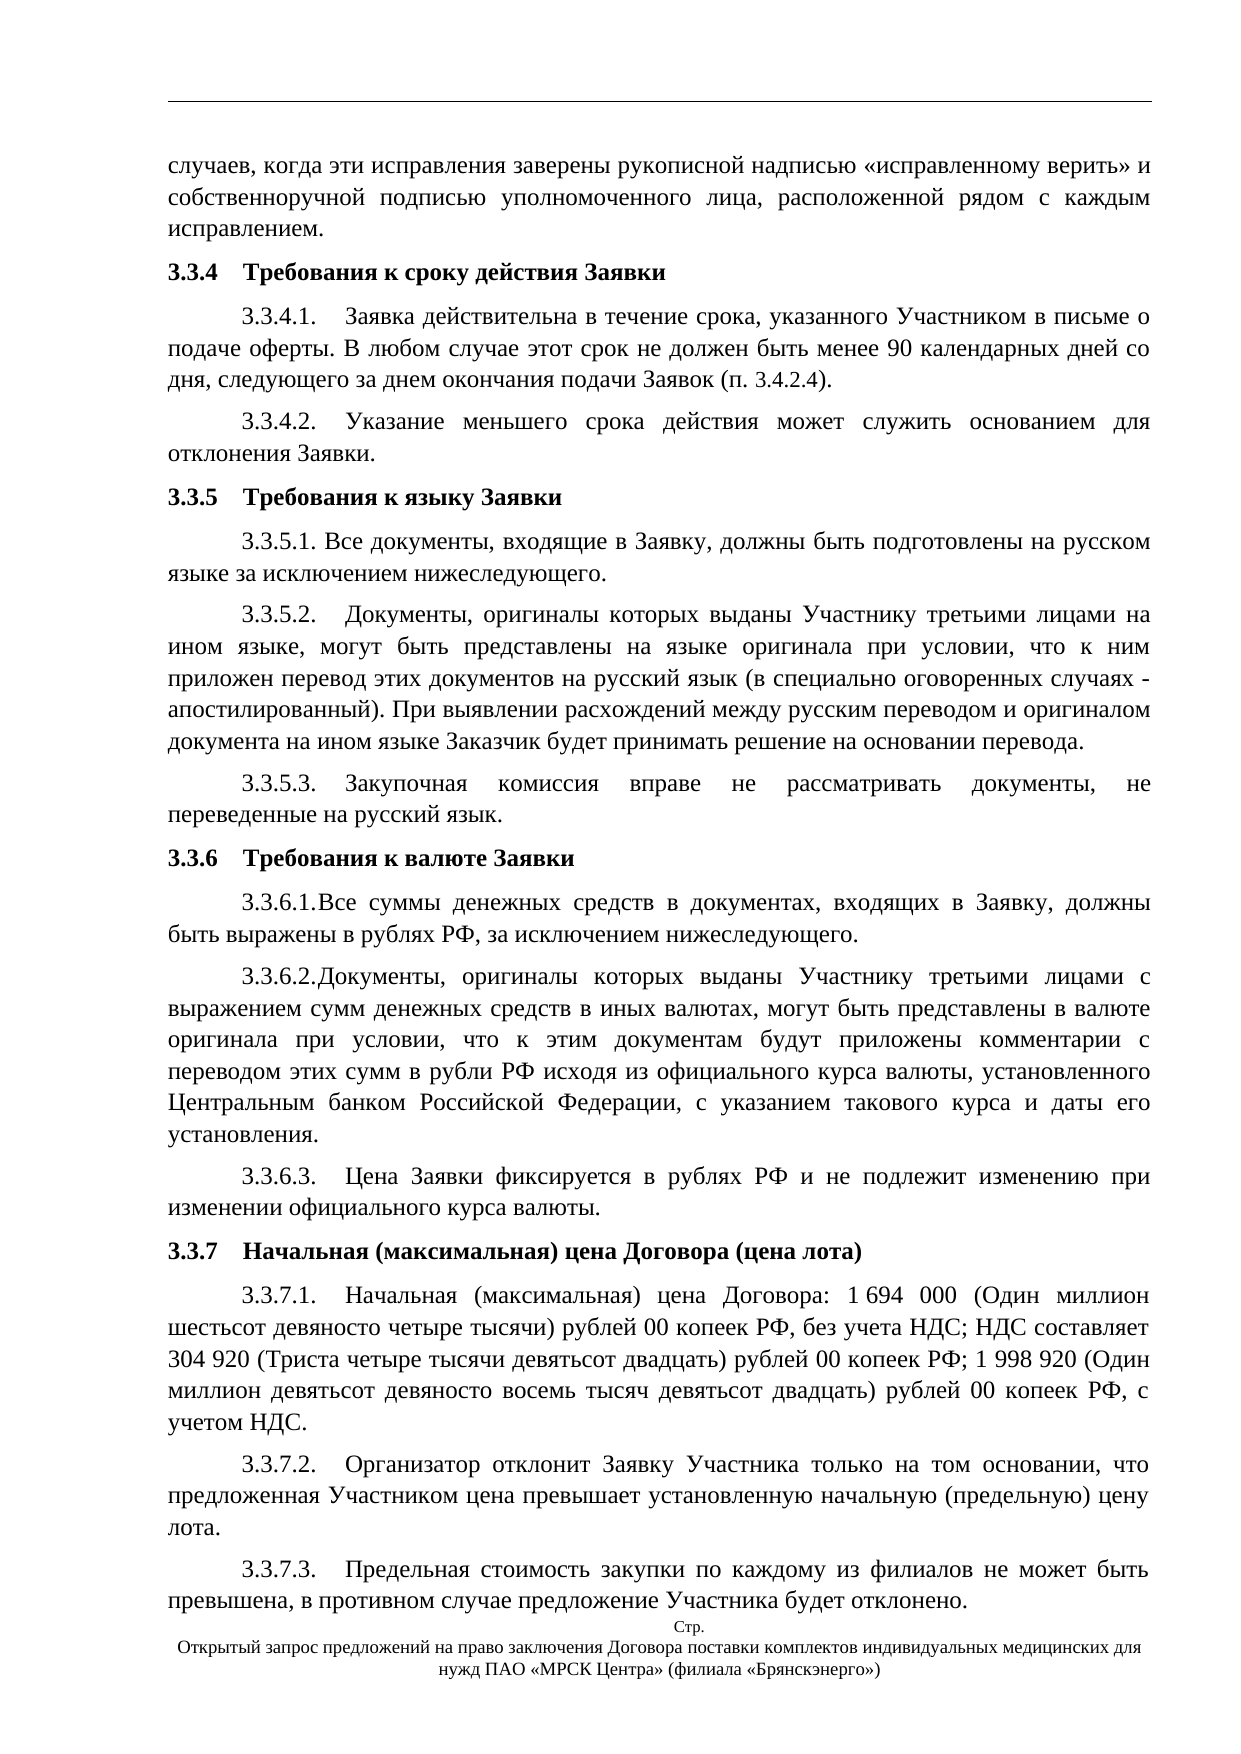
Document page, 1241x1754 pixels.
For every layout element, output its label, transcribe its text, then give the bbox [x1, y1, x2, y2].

list Организатор отклонит Заявку Участника только на том основании, что предложенная Участником цена превышает установленную начальную (предельную) цену лота. [168, 1449, 1150, 1541]
list Предельная стоимость закупки по каждому из филиалов не может быть превышена, в противном случае предложение Участника будет отклонено. [168, 1554, 1150, 1614]
text 3.3.5.1. Все документы, входящие в Заявку, должны быть подготовлены на русском языке за исключением нижеследующего. [168, 526, 1152, 586]
list Закупочная комиссия вправе не рассматривать документы, не переведенные на русский язык. [168, 768, 1152, 828]
subtitle Требования к валюте Заявки [168, 843, 1152, 872]
subtitle Начальная (максимальная) цена Договора (цена лота) [168, 1236, 1152, 1265]
list Цена Заявки фиксируется в рублях РФ и не подлежит изменению при изменении официального курса валюты. [168, 1161, 1152, 1221]
subtitle Требования к сроку действия Заявки [168, 257, 1152, 286]
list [168, 150, 1152, 242]
subtitle Требования к языку Заявки [168, 482, 1152, 511]
list Документы, оригиналы которых выданы Участнику третьими лицами с выражением сумм денежных средств в иных валютах, могут быть представлены в валюте оригинала при условии, что к этим документам будут приложены комментарии с переводом этих сумм в рубли РФ исходя из официального курса валюты, установленного Центральным банком Российской Федерации, с указанием такового курса и даты его установления. [168, 961, 1152, 1148]
list Все суммы денежных средств в документах, входящих в Заявку, должны быть выражены в рублях РФ, за исключением нижеследующего. [168, 887, 1152, 948]
list Указание меньшего срока действия может служить основанием для отклонения Заявки. [168, 406, 1151, 467]
list Документы, оригиналы которых выданы Участнику третьими лицами на ином языке, могут быть представлены на языке оригинала при условии, что к ним приложен перевод этих документов на русский язык (в специально оговоренных случаях - апостилированный). При выявлении расхождений между русским переводом и оригиналом документа на ином языке Заказчик будет принимать решение на основании перевода. [168, 599, 1152, 754]
list Начальная (максимальная) цена Договора: 1 694 000 (Один миллион шестьсот девяносто четыре тысячи) рублей 00 копеек РФ, без учета НДС; НДС составляет 304 920 (Триста четыре тысячи девятьсот двадцать) рублей 00 копеек РФ; 1 998 920 (Один миллион девятьсот девяносто восемь тысяч девятьсот двадцать) рублей 00 копеек РФ, с учетом НДС. [168, 1281, 1150, 1436]
list Заявка действительна в течение срока, указанного Участником в письме о подаче оферты. В любом случае этот срок не должен быть менее 90 календарных дней со дня, следующего за днем окончания подачи Заявок (п. 3.4.2.4). [168, 301, 1151, 393]
